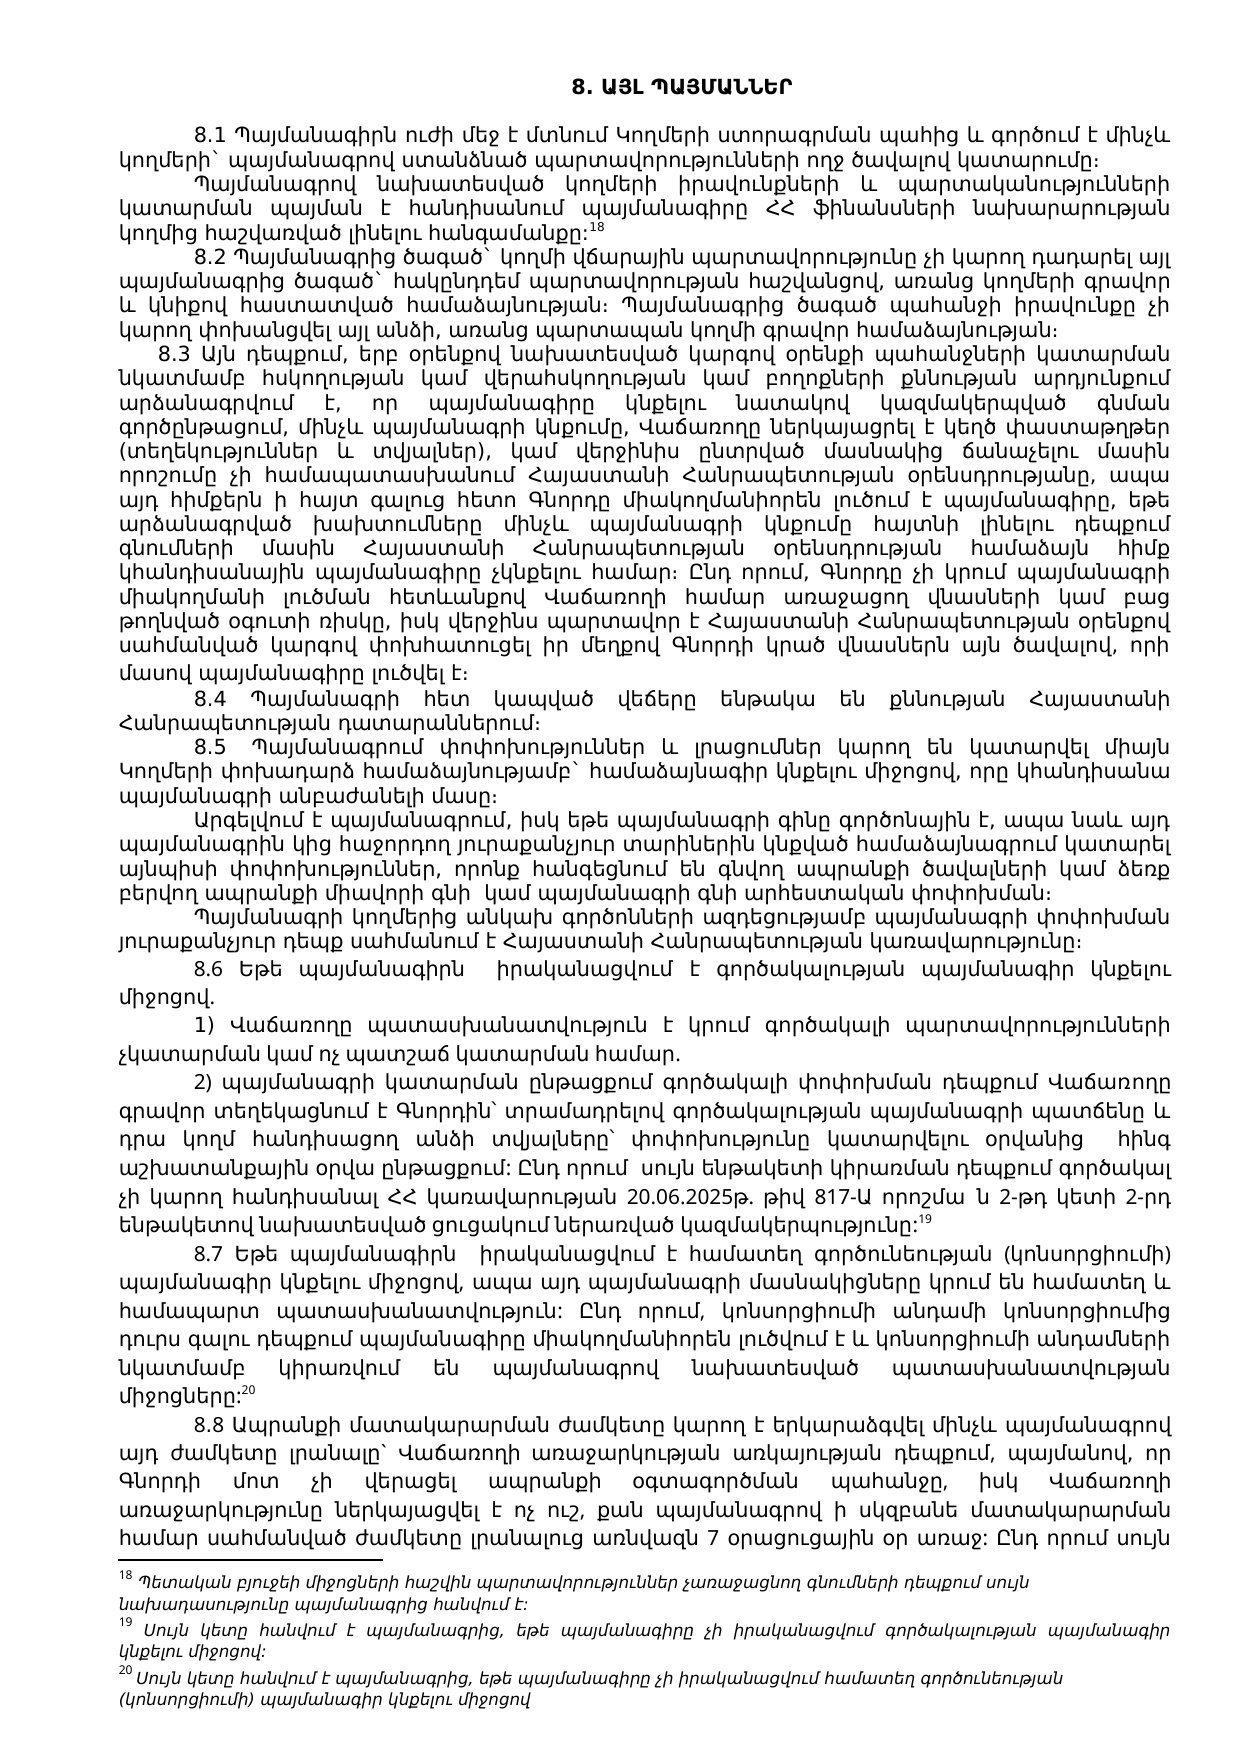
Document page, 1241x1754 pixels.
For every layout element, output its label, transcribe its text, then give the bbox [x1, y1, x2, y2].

text 8.2 Պայմանագրից ծագած` կողմի վճարային պարտավորությունը չի կարող դադարել այլ պայմանագրից ծագած` հակընդդեմ պարտավորության հաշվանցով, առանց կողմերի գրավոր և կնիքով հաստատված համաձայնության։ Պայմանագրից ծագած պահանջի իրավունքը չի կարող փոխանցվել այլ անձի, առանց պարտապան կողմի գրավոր համաձայնության։ [118, 245, 1171, 342]
text 2) պայմանագրի կատարման ընթացքում գործակալի փոփոխման դեպքում Վաճառողը գրավոր տեղեկացնում է Գնորդին՝ տրամադրելով գործակալության պայմանագրի պատճենը և դրա կողմ հանդիսացող անձի տվյալները՝ փոփոխությունը կատարվելու օրվանից հինգ աշխատանքային օրվա ընթացքում: Ընդ որում սույն ենթակետի կիրառման դեպքում գործակալ չի կարող հանդիսանալ ՀՀ կառավարության 20.06.2025թ. թիվ 817-Ա որոշմա ն 2-թդ կետի 2-րդ ենթակետով նախատեսված ցուցակում ներառված կազմակերպությունը: [118, 1067, 1171, 1239]
text 8.3 Այն դեպքում, երբ օրենքով նախատեսված կարգով օրենքի պահանջների կատարման նկատմամբ հսկողության կամ վերահսկողության կամ բողոքների քննության արդյունքում արձանագրվում է, որ պայմանագիրը կնքելու նատակով կազմակերպված գնման գործընթացում, մինչև պայմանագրի կնքումը, Վաճառողը ներկայացրել է կեղծ փաստաթղթեր (տեղեկություններ և տվյալներ), կամ վերջինիս ընտրված մասնակից ճանաչելու մասին որոշումը չի համապատասխանում Հայաստանի Հանրապետության օրենսդրությանը, ապա այդ հիմքերն ի հայտ գալուց հետո Գնորդը միակողմանիորեն լուծում է պայմանագիրը, եթե արձանագրված խախտումները մինչև պայմանագրի կնքումը հայտնի լինելու դեպքում գնումների մասին Հայաստանի Հանրապետության օրենսդրության համաձայն հիմք կհանդիսանային պայմանագիրը չկնքելու համար։ Ընդ որում, Գնորդը չի կրում պայմանագրի միակողմանի լուծման հետևանքով Վաճառողի համար առաջացող վնասների կամ բաց թողնված օգուտի ռիսկը, իսկ վերջինս պարտավոր է Հայաստանի Հանրապետության օրենքով սահմանված կարգով փոխհատուցել իր մեղքով Գնորդի կրած վնասներն այն ծավալով, որի մասով պայմանագիրը լուծվել է։ [118, 342, 1171, 687]
text 8.4 Պայմանագրի հետ կապված վեճերը ենթակա են քննության Հայաստանի Հանրապետության դատարաններում։ [118, 687, 1171, 735]
text 8.6 Եթե պայմանագիրն իրականացվում է գործակալության պայմանագիր կնքելու միջոցով. [118, 954, 1171, 1011]
text 8. ԱՅԼ ՊԱՅՄԱՆՆԵՐ [118, 75, 1171, 99]
text 8.1 Պայմանագիրն ուժի մեջ է մտնում Կողմերի ստորագրման պահից և գործում է մինչև կողմերի` պայմանագրով ստանձնած պարտավորությունների ողջ ծավալով կատարումը։ [118, 123, 1171, 172]
text Արգելվում է պայմանագրում, իսկ եթե պայմանագրի գինը գործոնային է, ապա նաև այդ պայմանագրին կից հաջորդող յուրաքանչյուր տարիներին կնքված համաձայնագրում կատարել այնպիսի փոփոխություններ, որոնք հանգեցնում են գնվող ապրանքի ծավալների կամ ձեռք բերվող ապրանքի միավորի գնի կամ պայմանագրի գնի արհեստական փոփոխման։ [118, 808, 1171, 905]
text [118, 1410, 1171, 1552]
text 8.5 Պայմանագրում փոփոխություններ և լրացումներ կարող են կատարվել միայն Կողմերի փոխադարձ համաձայնությամբ` համաձայնագիր կնքելու միջոցով, որը կհանդիսանա պայմանագրի անբաժանելի մասը։ [118, 735, 1171, 808]
text Պայմանագրի կողմերից անկախ գործոնների ազդեցությամբ պայմանագրի փոփոխման յուրաքանչյուր դեպք սահմանում է Հայաստանի Հանրապետության կառավարությունը։ [118, 905, 1171, 954]
text 1) Վաճառողը պատասխանատվություն է կրում գործակալի պարտավորությունների չկատարման կամ ոչ պատշաճ կատարման համար. [118, 1011, 1171, 1067]
text 8.7 Եթե պայմանագիրն իրականացվում է համատեղ գործունեության (կոնսորցիումի) պայմանագիր կնքելու միջոցով, ապա այդ պայմանագրի մասնակիցները կրում են համատեղ և համապարտ պատասխանատվություն: Ընդ որում, կոնսորցիումի անդամի կոնսորցիումից դուրս գալու դեպքում պայմանագիրը միակողմանիորեն լուծվում է և կոնսորցիումի անդամների նկատմամբ կիրառվում են պայմանագրով նախատեսված պատասխանատվության միջոցները: [118, 1239, 1171, 1410]
text Պայմանագրով նախատեսված կողմերի իրավունքների և պարտականությունների կատարման պայման է հանդիսանում պայմանագիրը ՀՀ ֆինանսների նախարարության կողմից հաշվառված լինելու հանգամանքը: [118, 172, 1171, 245]
